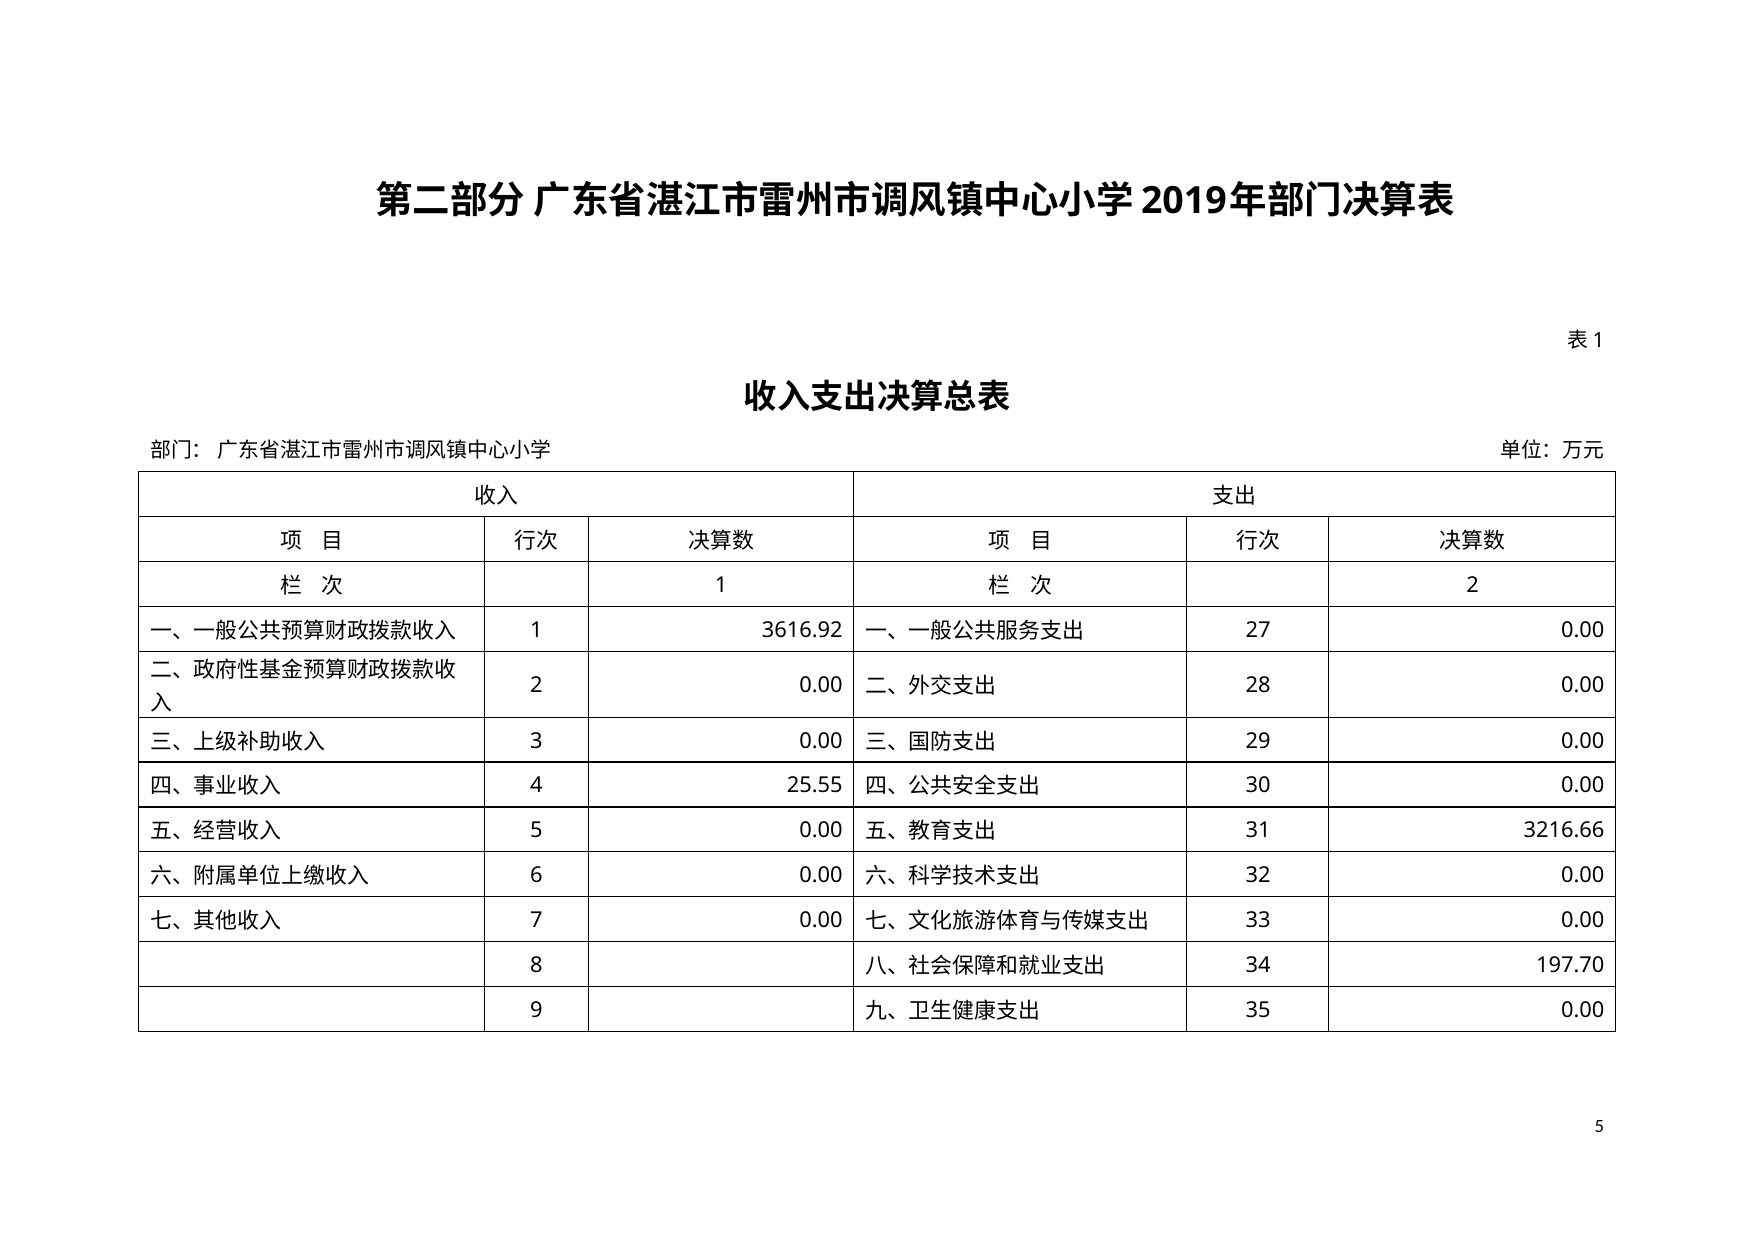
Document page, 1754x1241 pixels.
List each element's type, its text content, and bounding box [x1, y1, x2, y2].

table_cell 28 [1187, 652, 1328, 717]
table_cell 三、上级补助收入 [139, 718, 484, 761]
table_cell 5 [485, 808, 588, 851]
table_cell 收入 [139, 472, 853, 516]
table_cell 8 [485, 942, 588, 986]
table_cell 七、其他收入 [139, 897, 484, 941]
table_cell 部门： 广东省湛江市雷州市调风镇中心小学 [139, 426, 1329, 471]
table_cell 栏 次 [854, 562, 1186, 606]
table_cell 33 [1187, 897, 1328, 941]
table_cell 32 [1187, 852, 1328, 896]
table_cell 行次 [485, 517, 588, 561]
table_cell 4 [485, 763, 588, 806]
table_cell 九、卫生健康支出 [854, 987, 1186, 1031]
table_cell 0.00 [589, 652, 853, 717]
table_cell 34 [1187, 942, 1328, 986]
table_cell 项 目 [854, 517, 1186, 561]
table_cell [485, 562, 588, 606]
table_cell 三、国防支出 [854, 718, 1186, 761]
table_cell 一、一般公共预算财政拨款收入 [139, 607, 484, 651]
table_cell [1187, 562, 1328, 606]
table_cell 四、公共安全支出 [854, 763, 1186, 806]
table_cell 一、一般公共服务支出 [854, 607, 1186, 651]
table_cell 0.00 [1329, 763, 1615, 806]
table_cell 197.70 [1329, 942, 1615, 986]
table_cell [139, 987, 484, 1031]
table_cell 六、附属单位上缴收入 [139, 852, 484, 896]
table_cell 7 [485, 897, 588, 941]
table_cell 27 [1187, 607, 1328, 651]
table_cell 0.00 [1329, 652, 1615, 717]
table_cell 0.00 [1329, 607, 1615, 651]
table_cell [139, 942, 484, 986]
table_cell 0.00 [589, 897, 853, 941]
table_cell 项 目 [139, 517, 484, 561]
table_cell 0.00 [1329, 718, 1615, 761]
table_cell 30 [1187, 763, 1328, 806]
table_cell 五、经营收入 [139, 808, 484, 851]
table_cell 35 [1187, 987, 1328, 1031]
table_cell 25.55 [589, 763, 853, 806]
table_cell 支出 [854, 472, 1615, 516]
table_cell 0.00 [589, 718, 853, 761]
table_cell 0.00 [1329, 897, 1615, 941]
table_cell 0.00 [1329, 987, 1615, 1031]
table_cell [589, 942, 853, 986]
table_cell 0.00 [589, 808, 853, 851]
table_cell [589, 987, 853, 1031]
table_header 表1 [139, 316, 1615, 361]
table_cell 六、科学技术支出 [854, 852, 1186, 896]
table_cell 七、文化旅游体育与传媒支出 [854, 897, 1186, 941]
table_cell 2 [485, 652, 588, 717]
table_cell 决算数 [589, 517, 853, 561]
table_cell 0.00 [589, 852, 853, 896]
table_cell 1 [589, 562, 853, 606]
table_cell 3616.92 [589, 607, 853, 651]
table_cell 1 [485, 607, 588, 651]
table_cell 收入支出决算总表 [139, 361, 1615, 426]
table_cell 31 [1187, 808, 1328, 851]
table_cell 二、政府性基金预算财政拨款收入 [139, 652, 484, 717]
table_cell 9 [485, 987, 588, 1031]
table_cell 二、外交支出 [854, 652, 1186, 717]
table_cell 行次 [1187, 517, 1328, 561]
table_cell 3216.66 [1329, 808, 1615, 851]
table_cell 四、事业收入 [139, 763, 484, 806]
table_cell 0.00 [1329, 852, 1615, 896]
table_cell 29 [1187, 718, 1328, 761]
table_cell 单位：万元 [1329, 426, 1615, 471]
table_cell 2 [1329, 562, 1615, 606]
table_cell 3 [485, 718, 588, 761]
table_cell 栏 次 [139, 562, 484, 606]
text 第二部分 广东省湛江市雷州市调风镇中心小学2019 年部门决算表 [150, 165, 1604, 230]
table_cell 6 [485, 852, 588, 896]
table_cell 五、教育支出 [854, 808, 1186, 851]
table_cell 决算数 [1329, 517, 1615, 561]
table_cell 八、社会保障和就业支出 [854, 942, 1186, 986]
